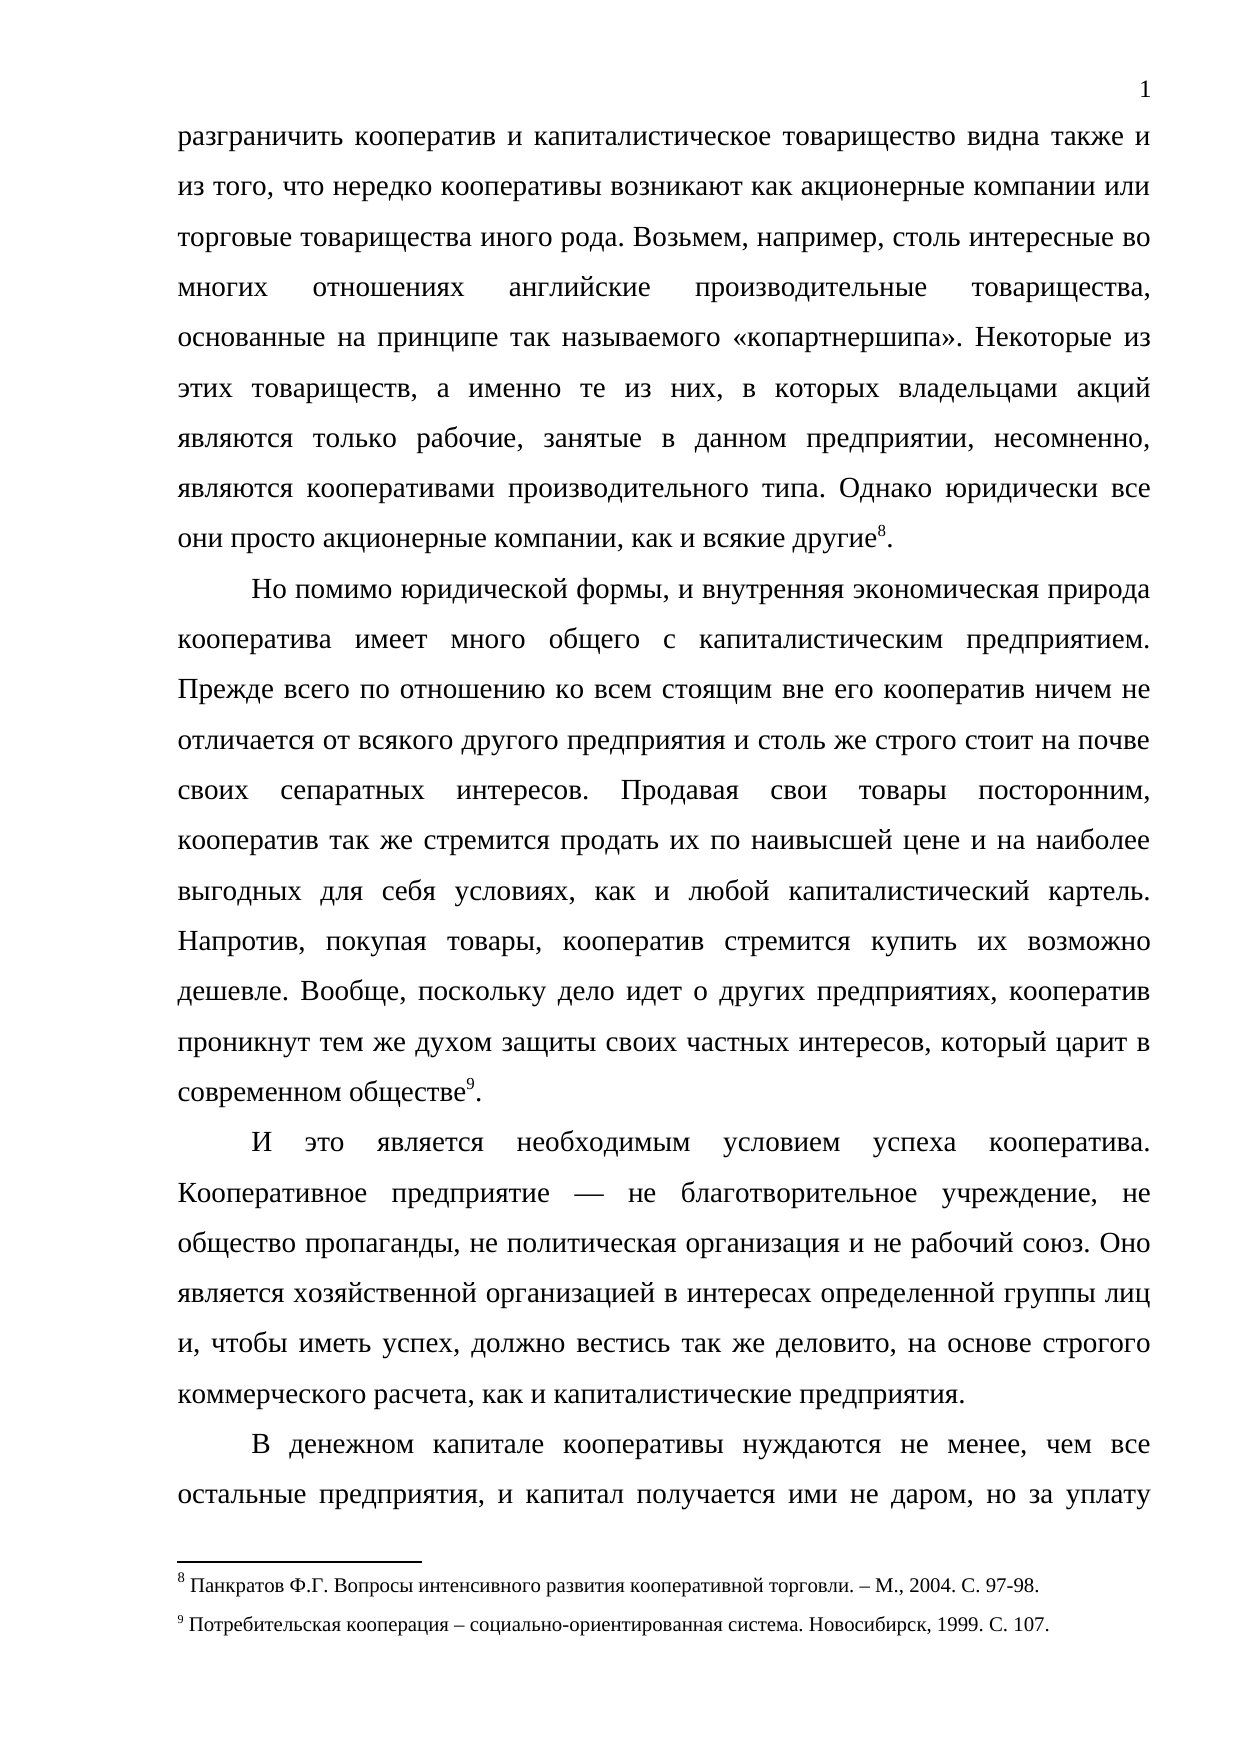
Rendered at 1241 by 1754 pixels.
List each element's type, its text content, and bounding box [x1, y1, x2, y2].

text И это является необходимым условием успеха кооператива. Кооперативное предприятие — не благотворительное учреждение, не общество пропаганды, не политическая организация и не рабочий союз. Оно является хозяйственной организацией в интересах определенной группы лиц и, чтобы иметь успех, должно вестись так же деловито, на основе строгого коммерческого расчета, как и капиталистические предприятия. [177, 1124, 1152, 1409]
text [177, 1426, 1152, 1510]
text Но помимо юридической формы, и внутренняя экономическая природа кооператива имеет много общего с капиталистическим предприятием. Прежде всего по отношению ко всем стоящим вне его кооператив ничем не отличается от всякого другого предприятия и столь же строго стоит на почве своих сепаратных интересов. Продавая свои товары посторонним, кооператив так же стремится продать их по наивысшей цене и на наиболее выгодных для себя условиях, как и любой капиталистический картель. Напротив, покупая товары, кооператив стремится купить их возможно дешевле. Вообще, поскольку дело идет о других предприятиях, кооператив проникнут тем же духом защиты своих частных интересов, который царит в современном обществе. [177, 571, 1152, 1108]
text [177, 118, 1152, 554]
